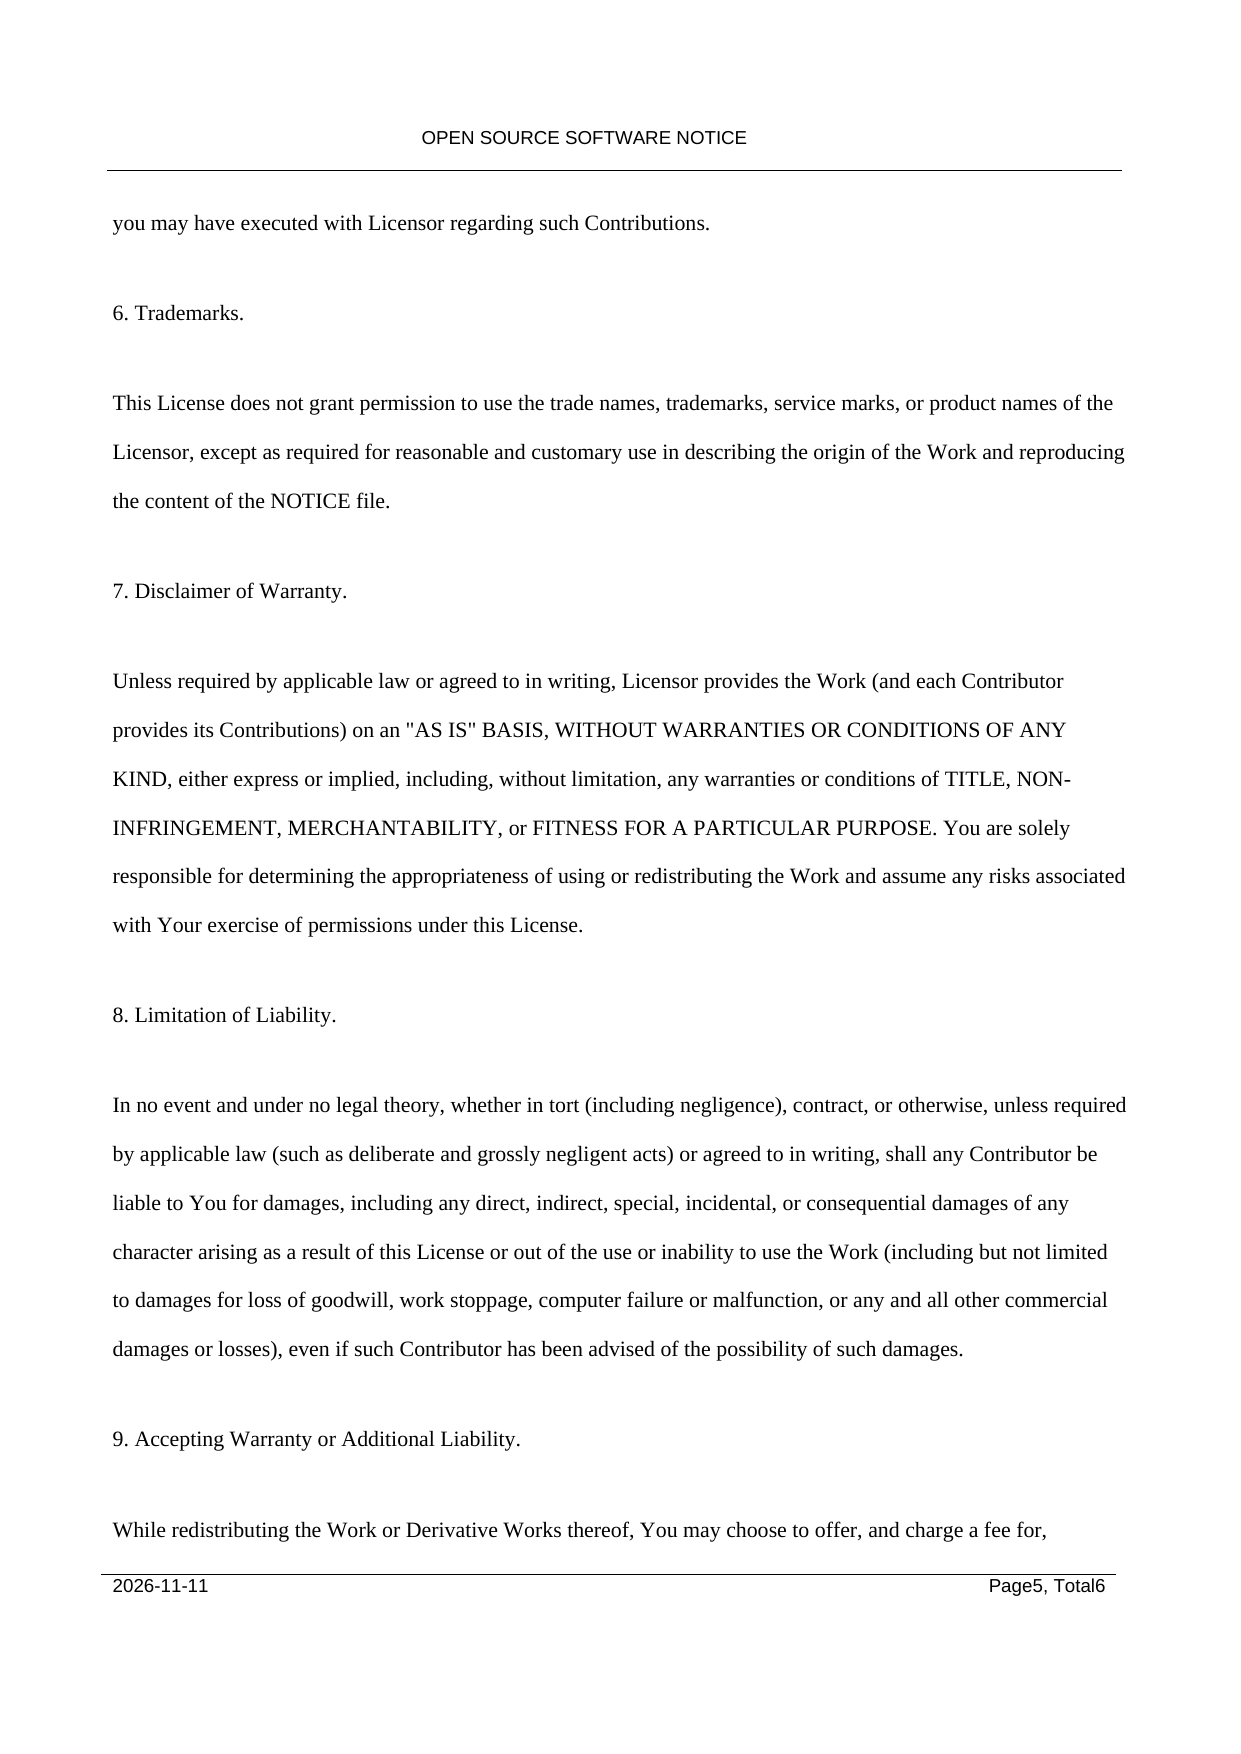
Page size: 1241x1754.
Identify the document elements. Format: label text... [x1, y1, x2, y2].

text In no event and under no legal theory, whether in tort (including negligence), contract, or otherwise, unless required by applicable law (such as deliberate and grossly negligent acts) or agreed to in writing, shall any Contributor be liable to You for damages, including any direct, indirect, special, incidental, or consequential damages of any character arising as a result of this License or out of the use or inability to use the Work (including but not limited to damages for loss of goodwill, work stoppage, computer failure or malfunction, or any and all other commercial damages or losses), even if such Contributor has been advised of the possibility of such damages. [112, 1089, 1128, 1365]
text Unless required by applicable law or agreed to in writing, Licensor provides the Work (and each Contributor provides its Contributions) on an "AS IS" BASIS, WITHOUT WARRANTIES OR CONDITIONS OF ANY KIND, either express or implied, including, without limitation, any warranties or conditions of TITLE, NON-INFRINGEMENT, MERCHANTABILITY, or FITNESS FOR A PARTICULAR PURPOSE. You are solely responsible for determining the appropriateness of using or redistributing the Work and assume any risks associated with Your exercise of permissions under this License. [112, 665, 1128, 941]
text 7. Disclaimer of Warranty. [112, 574, 1128, 607]
text This License does not grant permission to use the trade names, trademarks, service marks, or product names of the Licensor, except as required for reasonable and customary use in describing the origin of the Work and reproducing the content of the NOTICE file. [112, 387, 1128, 517]
text 6. Trademarks. [112, 297, 1128, 329]
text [112, 206, 1128, 239]
text 9. Accepting Warranty or Additional Liability. [112, 1423, 1128, 1455]
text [112, 1513, 1128, 1546]
text 8. Limitation of Liability. [112, 999, 1128, 1031]
